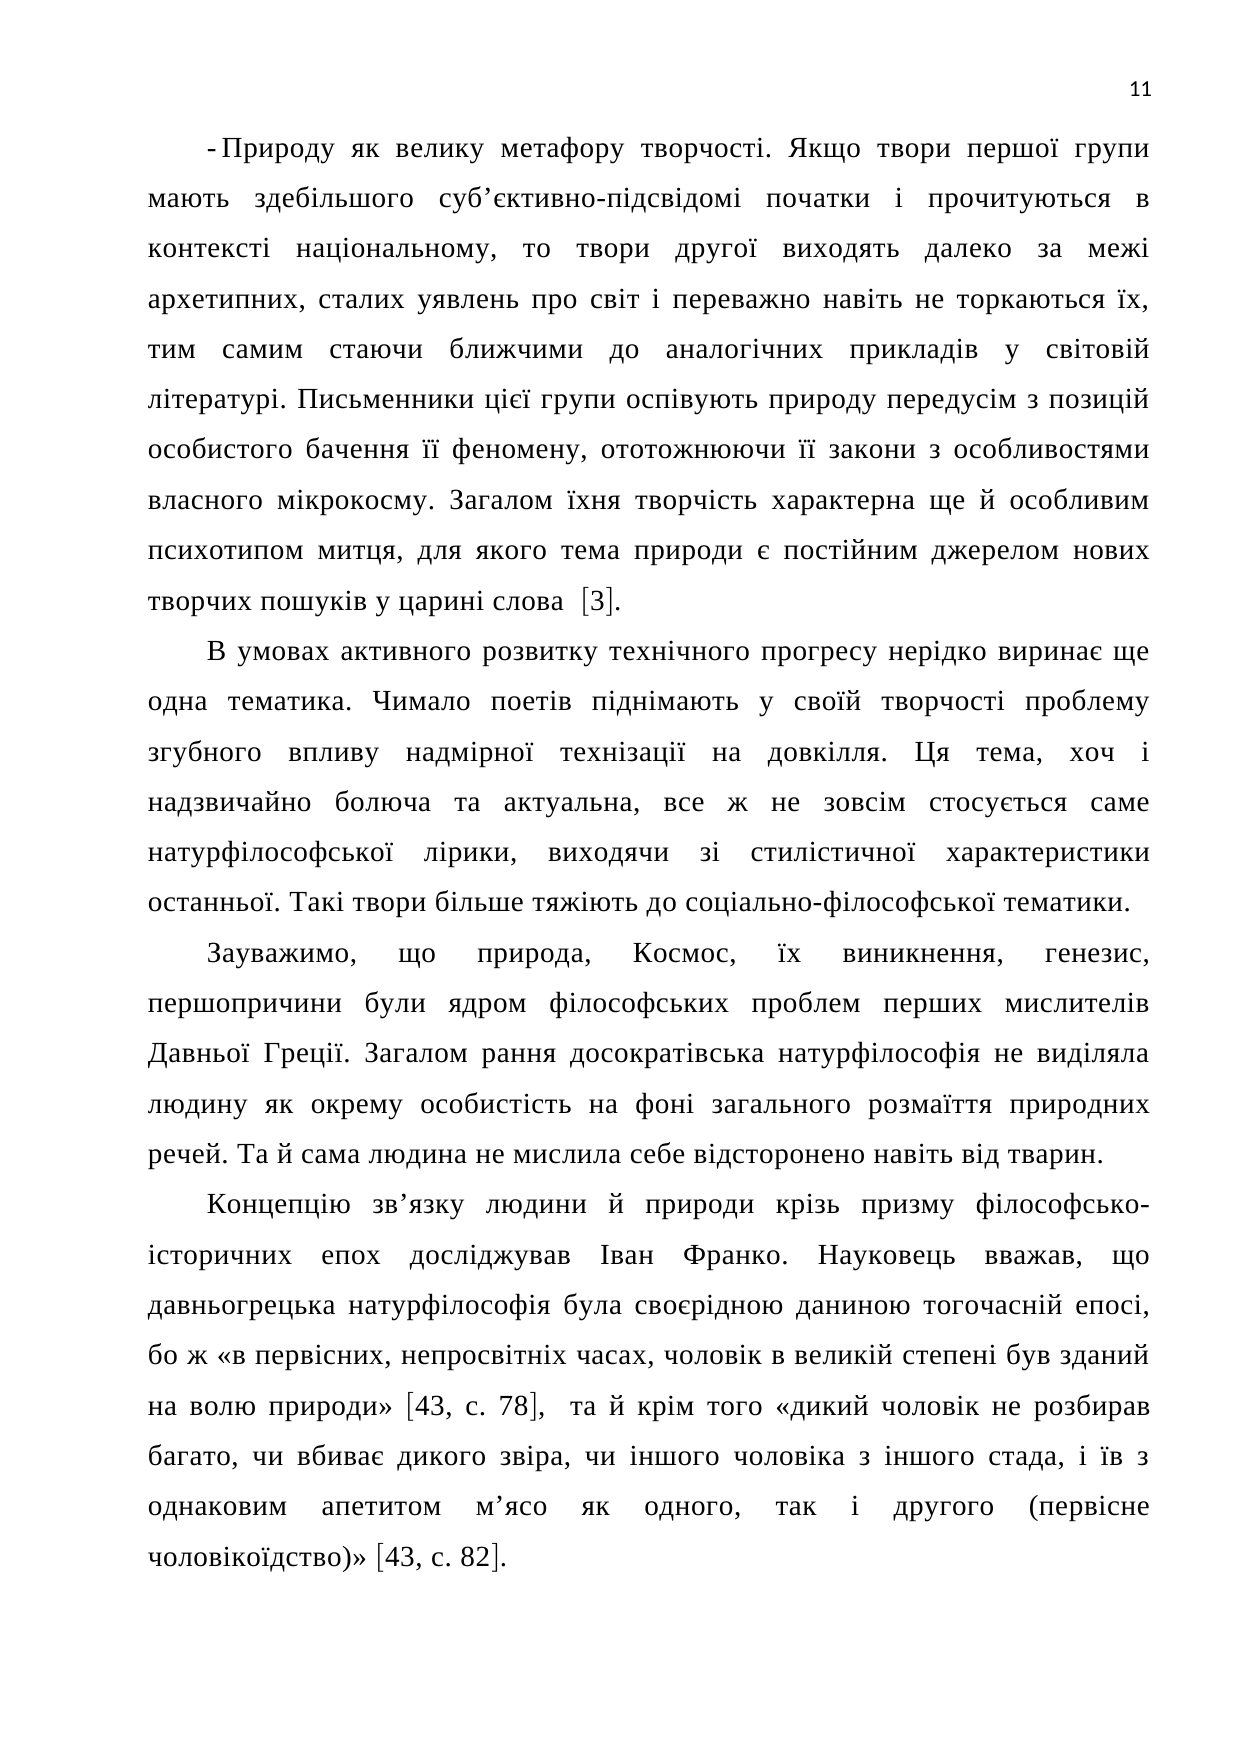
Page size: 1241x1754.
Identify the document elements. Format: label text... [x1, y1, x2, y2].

list В умовах активного розвитку технічного прогресу нерідко виринає ще одна тематика. Чимало поетів піднімають у своїй творчості проблему згубного впливу надмірної технізації на довкілля. Ця тема, хоч і надзвичайно болюча та актуальна, все ж не зовсім стосується саме натурфілософської лірики, виходячи зі стилістичної характеристики останньої. Такі твори більше тяжіють до соціально-філософської тематики. [148, 633, 1152, 918]
list Зауважимо, що природа, Космос, їх виникнення, генезис, першопричини були ядром філософських проблем перших мислителів Давньої Греції. Загалом рання досократівська натурфілософія не виділяла людину як окрему особистість на фоні загального розмаїття природних речей. Та й сама людина не мислила себе відсторонено навіть від тварин. [148, 935, 1152, 1170]
list Концепцію зв’язку людини й природи крізь призму філософсько-історичних епох досліджував Іван Франко. Науковець вважав, що давньогрецька натурфілософія була своєрідною даниною тогочасній епосі, бо ж «в первісних, непросвітніх часах, чоловік в великій степені був зданий на волю природи» 43, с. 78, та й крім того «дикий чоловік не розбирав багато, чи вбиває дикого звіра, чи іншого чоловіка з іншого стада, і їв з однаковим апетитом м’ясо як одного, так і другого (первісне чоловікоїдство)» 43, с. 82. [148, 1186, 1152, 1572]
list Природу як велику метафору творчості. Якщо твори першої групи мають здебільшого суб’єктивно-підсвідомі початки і прочитуються в контексті національному, то твори другої виходять далеко за межі архетипних, сталих уявлень про світ і переважно навіть не торкаються їх, тим самим стаючи ближчими до аналогічних прикладів у світовій літературі. Письменники цієї групи оспівують природу передусім з позицій особистого бачення її феномену, ототожнюючи її закони з особливостями власного мікрокосму. Загалом їхня творчість характерна ще й особливим психотипом митця, для якого тема природи є постійним джерелом нових творчих пошуків у царині слова 3. [148, 130, 1152, 616]
